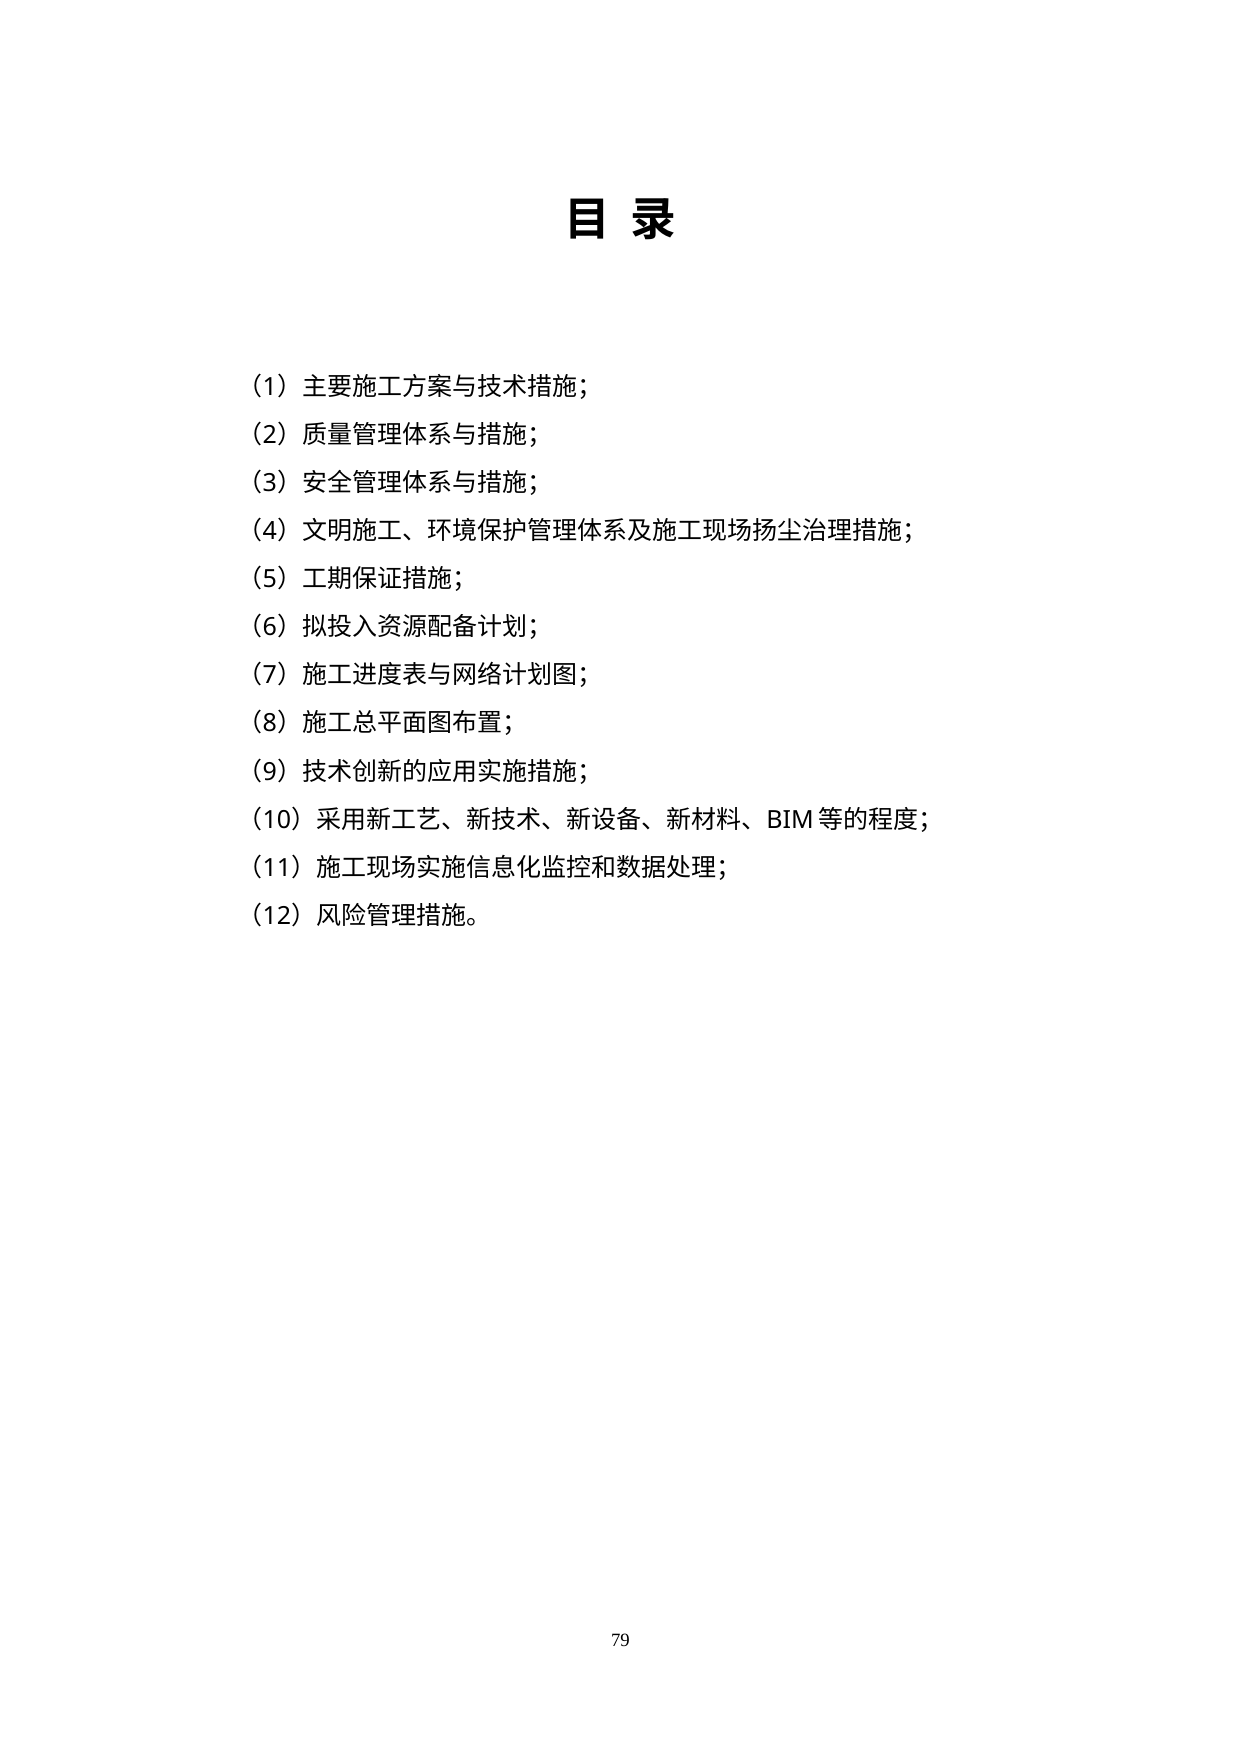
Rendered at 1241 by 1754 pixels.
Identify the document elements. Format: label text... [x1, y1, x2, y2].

text （11）施工现场实施信息化监控和数据处理； [187, 841, 1053, 889]
text （12）风险管理措施。 [187, 889, 1053, 938]
text （1）主要施工方案与技术措施； [187, 360, 1053, 408]
text （10）采用新工艺、新技术、新设备、新材料、BIM等的程度； [187, 793, 1053, 841]
text （7）施工进度表与网络计划图； [187, 649, 1053, 697]
text （3）安全管理体系与措施； [187, 456, 1053, 504]
text （9）技术创新的应用实施措施； [187, 745, 1053, 793]
text （2）质量管理体系与措施； [187, 408, 1053, 456]
text （6）拟投入资源配备计划； [187, 601, 1053, 649]
text （4）文明施工、环境保护管理体系及施工现场扬尘治理措施； [187, 504, 1053, 553]
text 目 录 [187, 168, 1053, 264]
text （8）施工总平面图布置； [187, 697, 1053, 745]
text （5）工期保证措施； [187, 553, 1053, 601]
